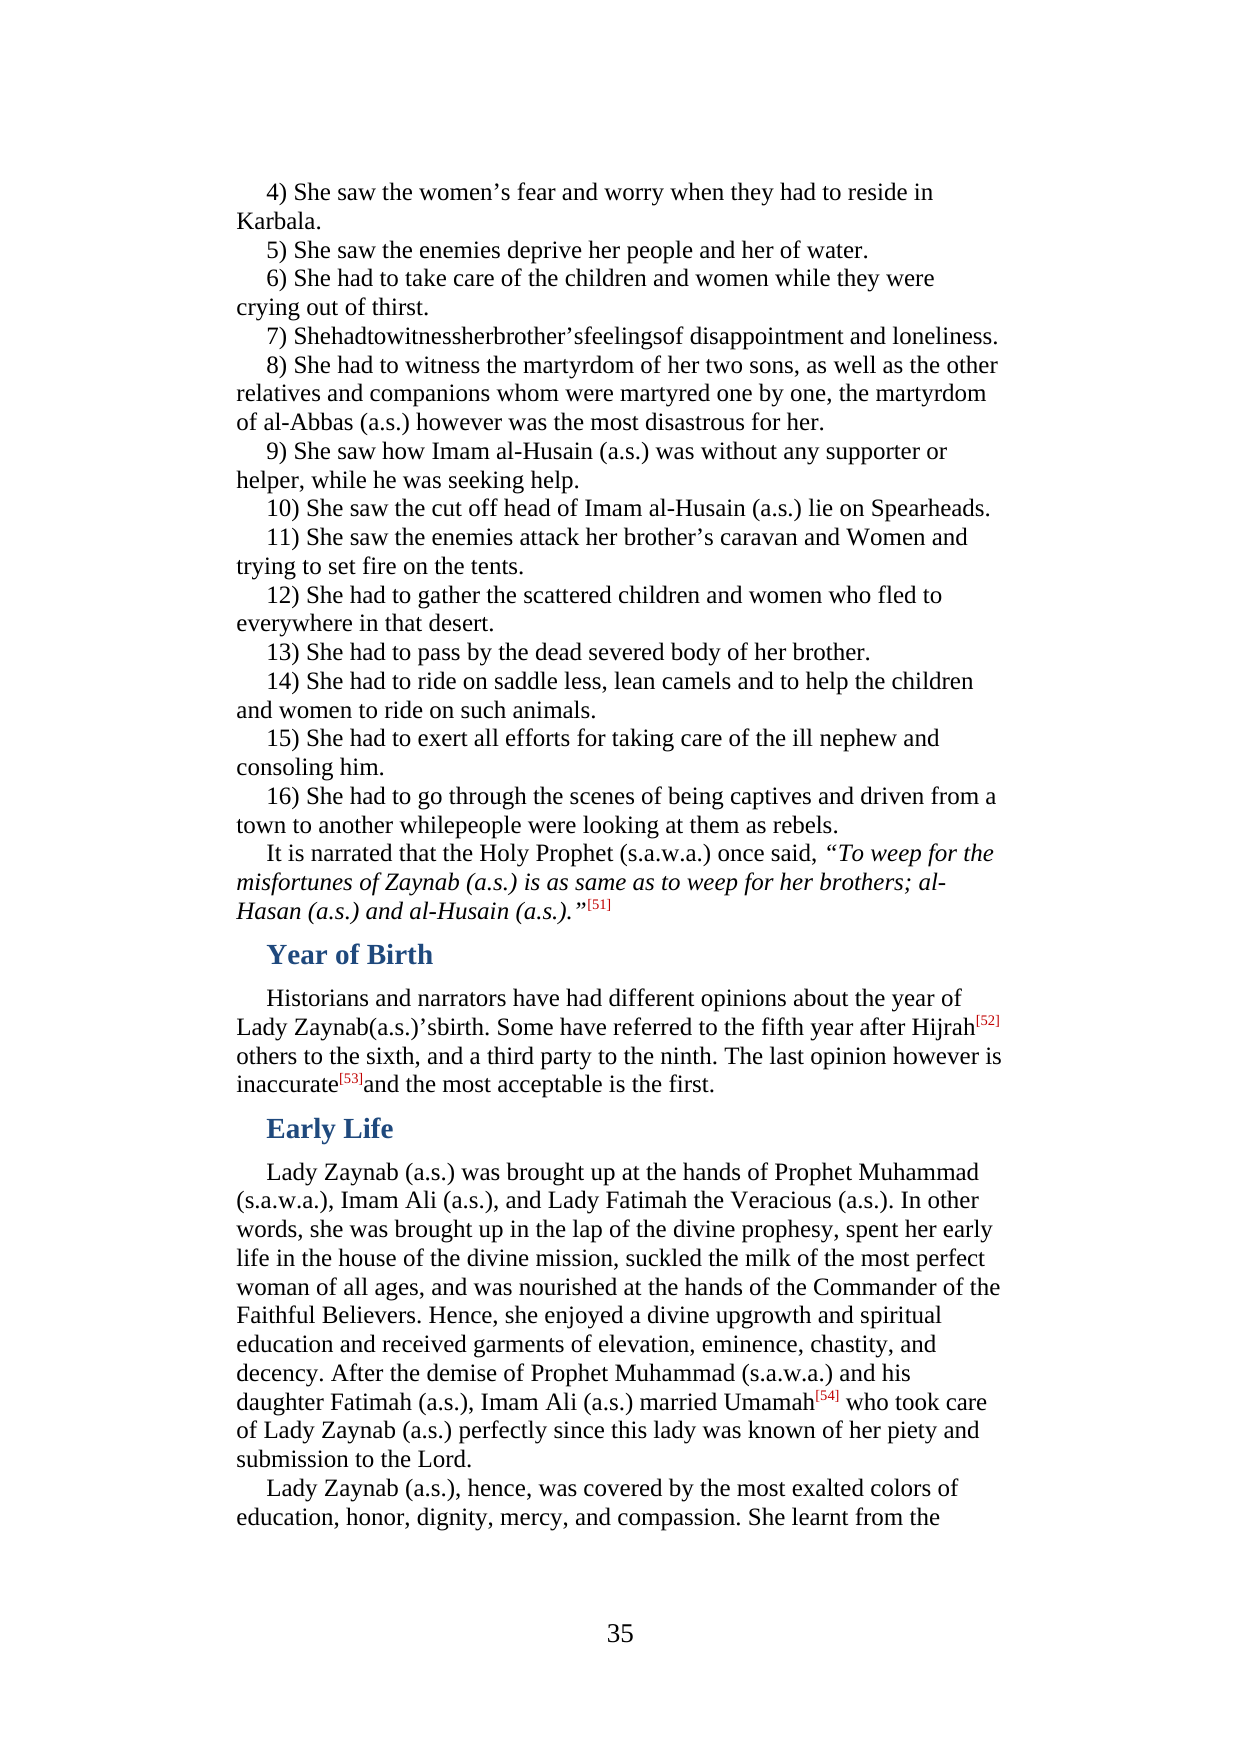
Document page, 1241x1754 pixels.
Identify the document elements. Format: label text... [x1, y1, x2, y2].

text 4) She saw the women’s fear and worry when they had to reside in Karbala. [236, 177, 1004, 235]
subtitle Year of Birth [236, 937, 1004, 971]
text 13) She had to pass by the dead severed body of her brother. [236, 637, 1004, 666]
text 9) She saw how Imam al-Husain (a.s.) was without any supporter or helper, while he was seeking help. [236, 436, 1004, 493]
text 11) She saw the enemies attack her brother’s caravan and Women and trying to set fire on the tents. [236, 522, 1004, 580]
text 7) Shehadtowitnessherbrother’sfeelingsof disappointment and loneliness. [236, 321, 1004, 350]
text 15) She had to exert all efforts for taking care of the ill nephew and consoling him. [236, 723, 1004, 781]
text 8) She had to witness the martyrdom of her two sons, as well as the other relatives and companions whom were martyred one by one, the martyrdom of al-Abbas (a.s.) however was the most disastrous for her. [236, 350, 1004, 436]
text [236, 1473, 1004, 1531]
text 12) She had to gather the scattered children and women who fled to everywhere in that desert. [236, 580, 1004, 637]
text 14) She had to ride on saddle less, lean camels and to help the children and women to ride on such animals. [236, 666, 1004, 723]
subtitle Early Life [236, 1111, 1004, 1144]
text It is narrated that the Holy Prophet (s.a.w.a.) once said, “To weep for the misfortunes of Zaynab (a.s.) is as same as to weep for her brothers; al-Hasan (a.s.) and al-Husain (a.s.).”[51] [236, 838, 1004, 925]
text 5) She saw the enemies deprive her people and her of water. [236, 235, 1004, 263]
text 10) She saw the cut off head of Imam al-Husain (a.s.) lie on Spearheads. [236, 493, 1004, 522]
text Historians and narrators have had different opinions about the year of Lady Zaynab(a.s.)’sbirth. Some have referred to the fifth year after Hijrah[52] others to the sixth, and a third party to the ninth. The last opinion however is inaccurate[53]and the most acceptable is the first. [236, 983, 1004, 1098]
text Lady Zaynab (a.s.) was brought up at the hands of Prophet Muhammad (s.a.w.a.), Imam Ali (a.s.), and Lady Fatimah the Veracious (a.s.). In other words, she was brought up in the lap of the divine prophesy, spent her early life in the house of the divine mission, suckled the milk of the most perfect woman of all ages, and was nourished at the hands of the Commander of the Faithful Believers. Hence, she enjoyed a divine upgrowth and spiritual education and received garments of elevation, eminence, chastity, and decency. After the demise of Prophet Muhammad (s.a.w.a.) and his daughter Fatimah (a.s.), Imam Ali (a.s.) married Umamah[54] who took care of Lady Zaynab (a.s.) perfectly since this lady was known of her piety and submission to the Lord. [236, 1157, 1004, 1473]
text 16) She had to go through the scenes of being captives and driven from a town to another whilepeople were looking at them as rebels. [236, 781, 1004, 838]
text 6) She had to take care of the children and women while they were crying out of thirst. [236, 263, 1004, 321]
